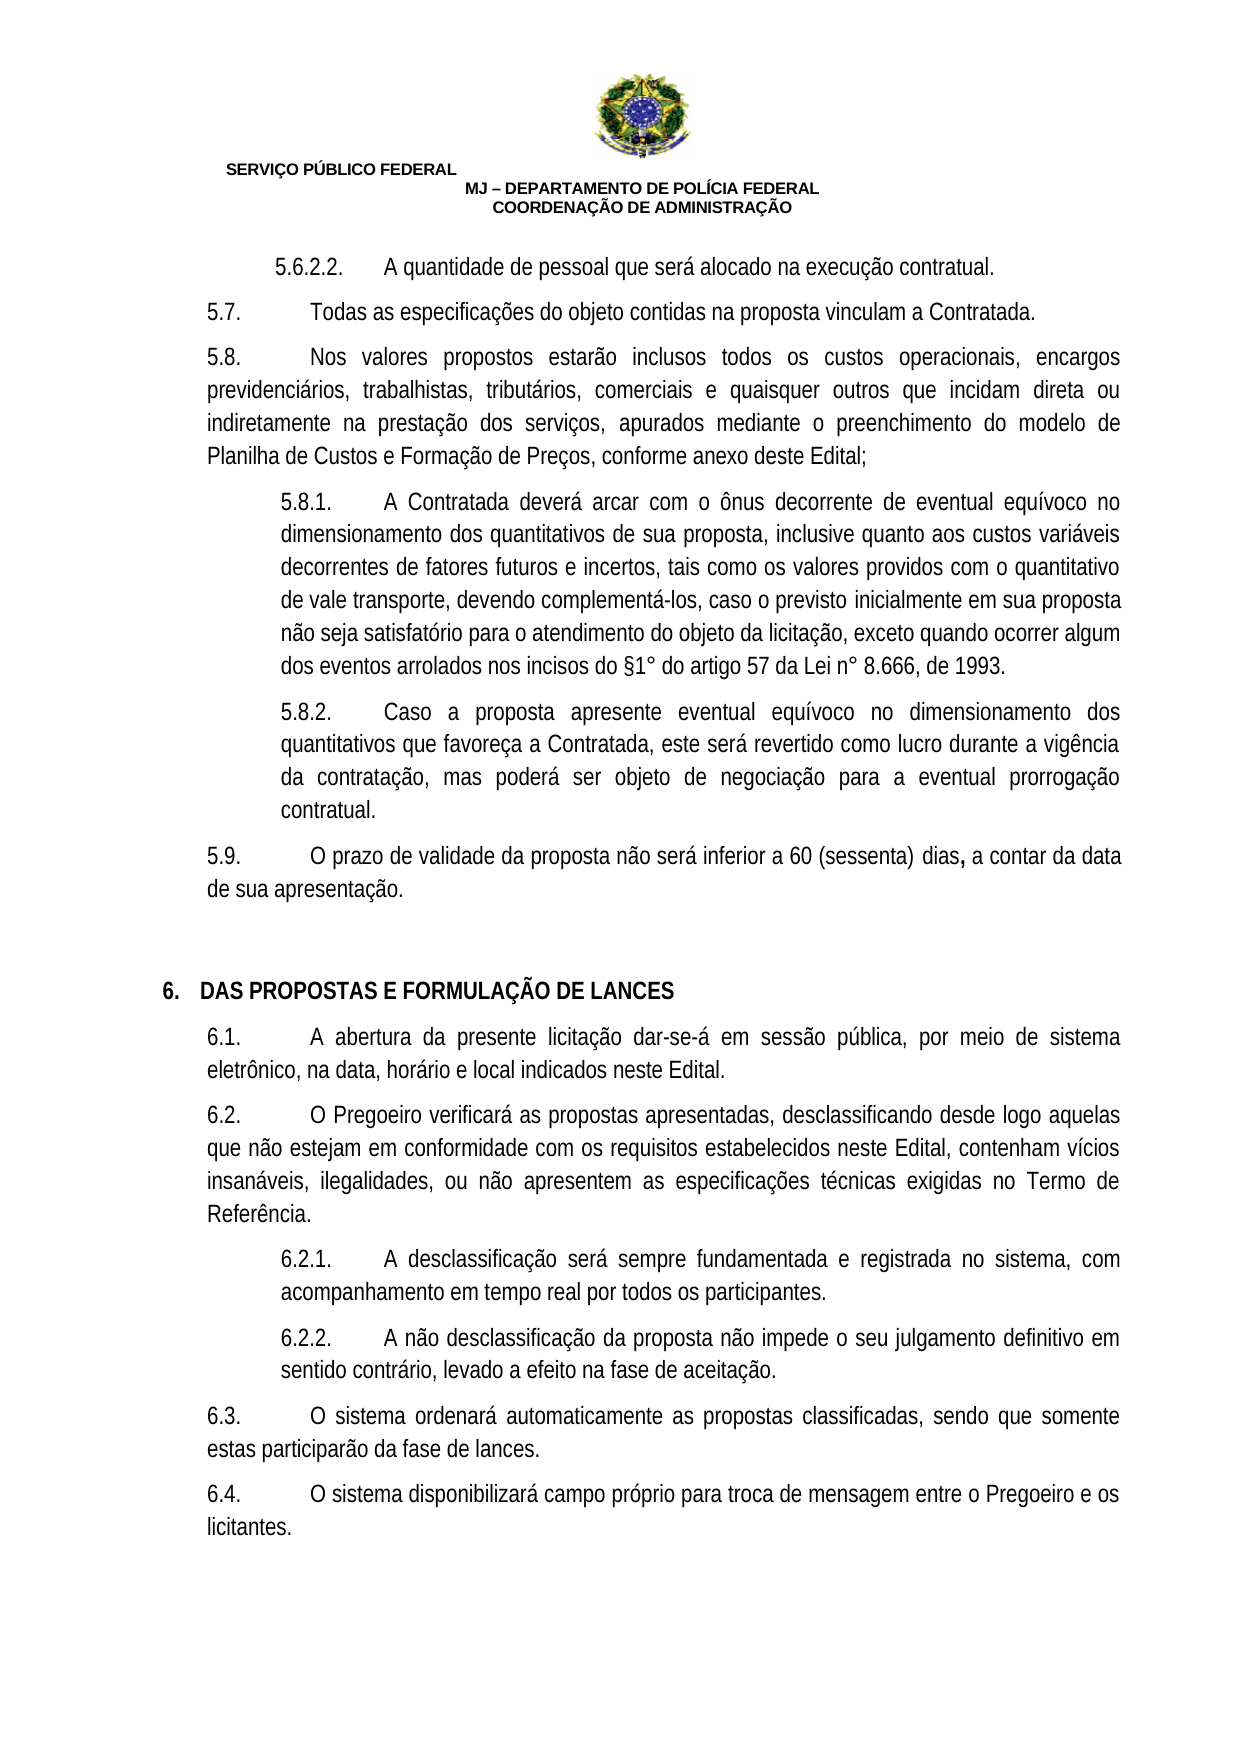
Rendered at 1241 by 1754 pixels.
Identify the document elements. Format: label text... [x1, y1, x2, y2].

list A Contratada deverá arcar com o ônus decorrente de eventual equívoco no dimensionamento dos quantitativos de sua proposta, inclusive quanto aos custos variáveis decorrentes de fatores futuros e incertos, tais como os valores providos com o quantitativo de vale transporte, devendo complementá-los, caso o previsto inicialmente em sua proposta não seja satisfatório para o atendimento do objeto da licitação, exceto quando ocorrer algum dos eventos arrolados nos incisos do §1° do artigo 57 da Lei n° 8.666, de 1993. [281, 486, 1122, 680]
list O Pregoeiro verificará as propostas apresentadas, desclassificando desde logo aquelas que não estejam em conformidade com os requisitos estabelecidos neste Edital, contenham vícios insanáveis, ilegalidades, ou não apresentem as especificações técnicas exigidas no Termo de Referência. [207, 1100, 1122, 1227]
list O prazo de validade da proposta não será inferior a 60 (sessenta) dias, a contar da data de sua apresentação. [207, 841, 1122, 902]
list O sistema ordenará automaticamente as propostas classificadas, sendo que somente estas participarão da fase de lances. [207, 1401, 1122, 1462]
list Todas as especificações do objeto contidas na proposta vinculam a Contratada. [207, 297, 1122, 326]
list O sistema disponibilizará campo próprio para troca de mensagem entre o Pregoeiro e os licitantes. [207, 1479, 1122, 1541]
list A desclassificação será sempre fundamentada e registrada no sistema, com acompanhamento em tempo real por todos os participantes. [281, 1244, 1122, 1306]
list Nos valores propostos estarão inclusos todos os custos operacionais, encargos previdenciários, trabalhistas, tributários, comerciais e quaisquer outros que incidam direta ou indiretamente na prestação dos serviços, apurados mediante o preenchimento do modelo de Planilha de Custos e Formação de Preços, conforme anexo deste Edital; [207, 342, 1122, 470]
list Caso a proposta apresente eventual equívoco no dimensionamento dos quantitativos que favoreça a Contratada, este será revertido como lucro durante a vigência da contratação, mas poderá ser objeto de negociação para a eventual prorrogação contratual. [281, 696, 1122, 824]
list DAS PROPOSTAS E FORMULAÇÃO DE LANCES [162, 976, 1124, 1005]
list A abertura da presente licitação dar-se-á em sessão pública, por meio de sistema eletrônico, na data, horário e local indicados neste Edital. [207, 1022, 1122, 1083]
list A não desclassificação da proposta não impede o seu julgamento definitivo em sentido contrário, levado a efeito na fase de aceitação. [281, 1322, 1122, 1384]
list A quantidade de pessoal que será alocado na execução contratual. [275, 251, 1122, 280]
